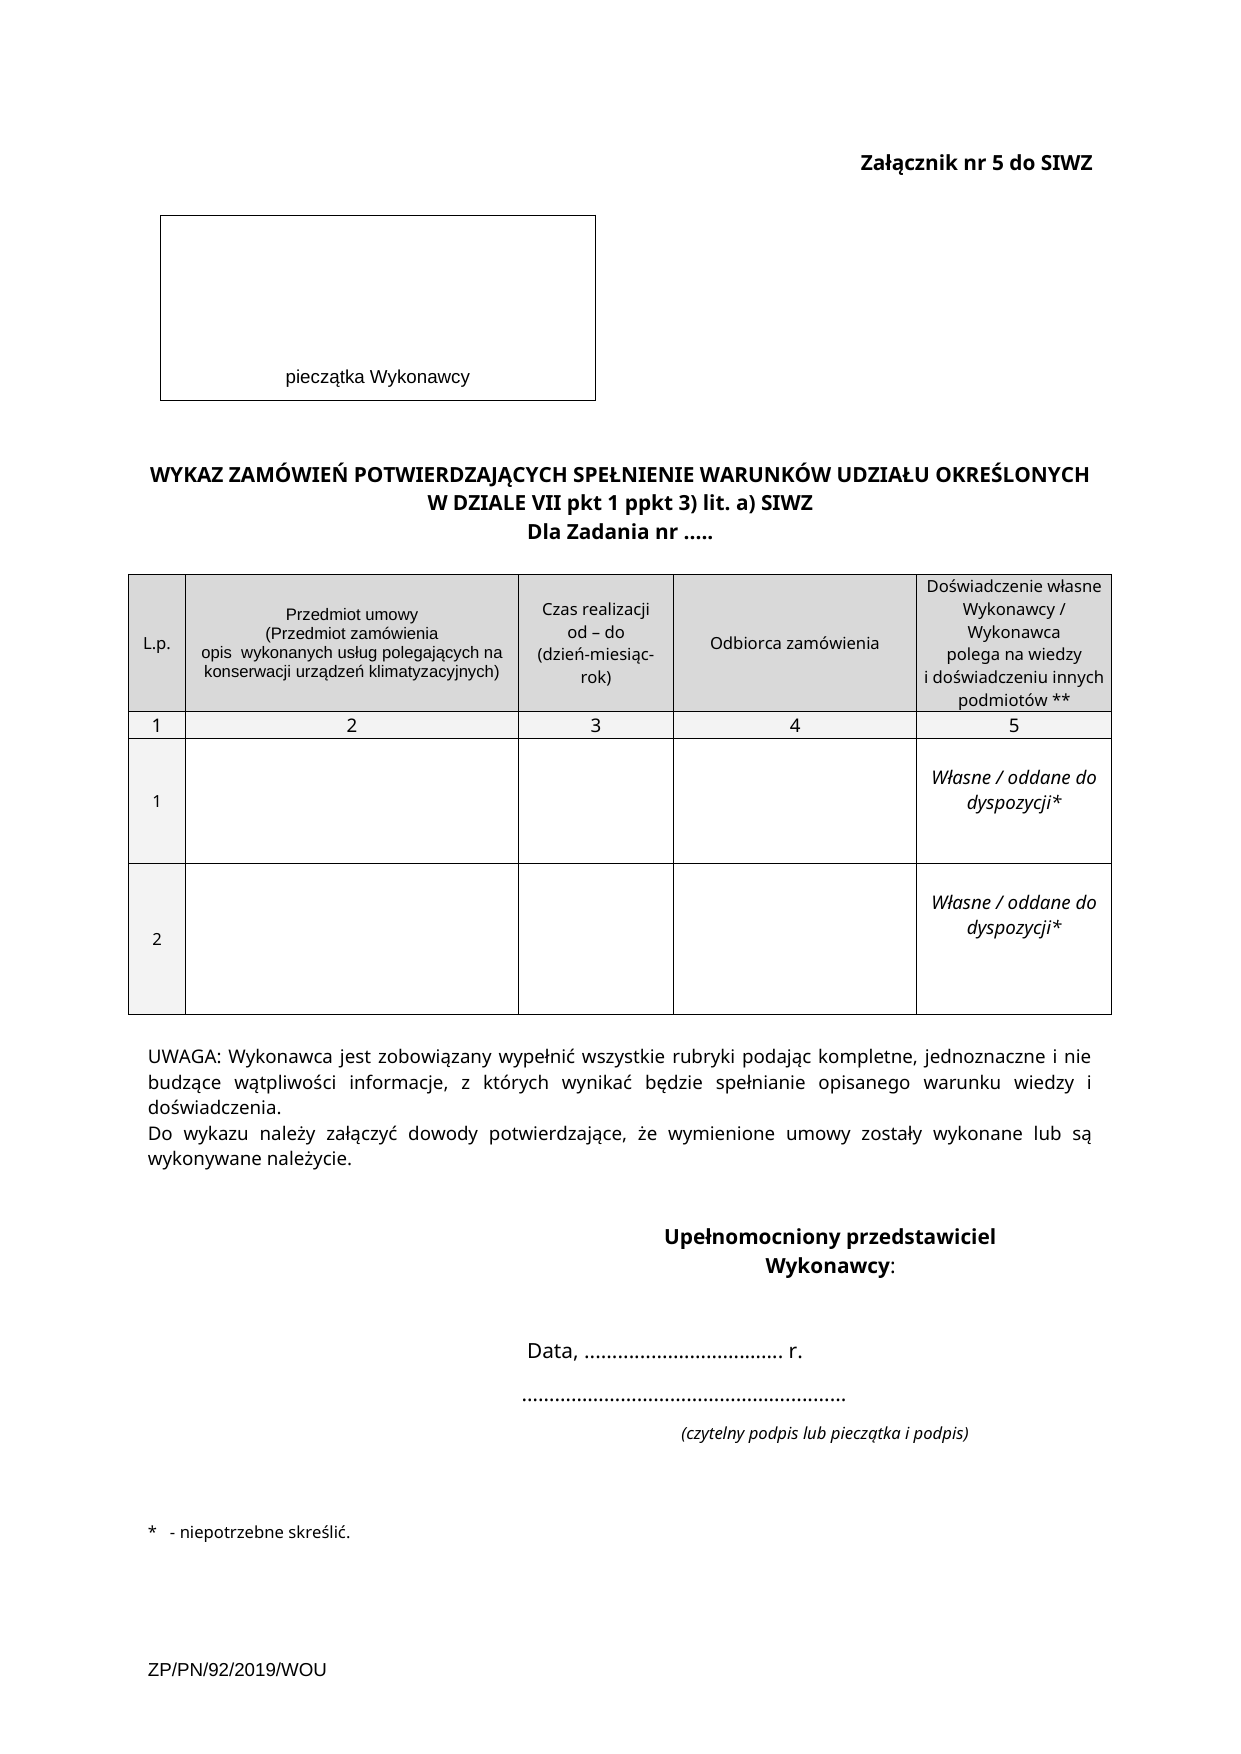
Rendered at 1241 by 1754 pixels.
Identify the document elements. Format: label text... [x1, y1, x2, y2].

table_cell [186, 864, 518, 1014]
table_cell 2 [129, 864, 185, 1014]
text Wykonawcy: [738, 1251, 1093, 1279]
table_cell 3 [519, 712, 673, 738]
text …………………………………………........... [148, 1379, 1093, 1407]
table_cell [519, 739, 673, 863]
table_header L.p. [129, 575, 185, 711]
table_cell 1 [129, 712, 185, 738]
table_cell Własne / oddane do dyspozycji* [917, 739, 1111, 863]
table_cell [186, 739, 518, 863]
table_cell 5 [917, 712, 1111, 738]
table_header Czas realizacji od – do (dzień-miesiąc-rok) [519, 575, 673, 711]
table_header Odbiorca zamówienia [674, 575, 916, 711]
table_header Doświadczenie własne Wykonawcy / Wykonawca polega na wiedzy i doświadczeniu innych podmiotów ** [917, 575, 1111, 711]
table_cell 1 [129, 739, 185, 863]
text Data, ................………….……. r. [148, 1336, 1093, 1364]
table_cell [674, 739, 916, 863]
text Dla Zadania nr ..... [148, 517, 1093, 545]
table_cell [674, 864, 916, 1014]
table_cell Własne / oddane do dyspozycji* [917, 864, 1111, 1014]
text WYKAZ ZAMÓWIEŃ POTWIERDZAJĄCYCH SPEŁNIENIE WARUNKÓW UDZIAŁU OKREŚLONYCH W DZIALE VII pkt 1 ppkt 3) lit. a) SIWZ [148, 460, 1093, 517]
table_cell 2 [186, 712, 518, 738]
text Załącznik nr 5 do SIWZ [148, 148, 1093, 176]
text Do wykazu należy załączyć dowody potwierdzające, że wymienione umowy zostały wykonane lub są wykonywane należycie. [148, 1120, 1093, 1171]
table_cell 4 [674, 712, 916, 738]
text * - niepotrzebne skreślić. [148, 1521, 1093, 1543]
table_header Przedmiot umowy (Przedmiot zamówienia opis wykonanych usług polegających na konserwacji urządzeń klimatyzacyjnych) [186, 575, 518, 711]
text Upełnomocniony przedstawiciel [664, 1222, 1093, 1251]
text (czytelny podpis lub pieczątka i podpis) [590, 1421, 1093, 1444]
text UWAGA: Wykonawca jest zobowiązany wypełnić wszystkie rubryki podając kompletne, jednoznaczne i nie budzące wątpliwości informacje, z których wynikać będzie spełnianie opisanego warunku wiedzy i doświadczenia. [148, 1044, 1093, 1120]
table_cell [519, 864, 673, 1014]
